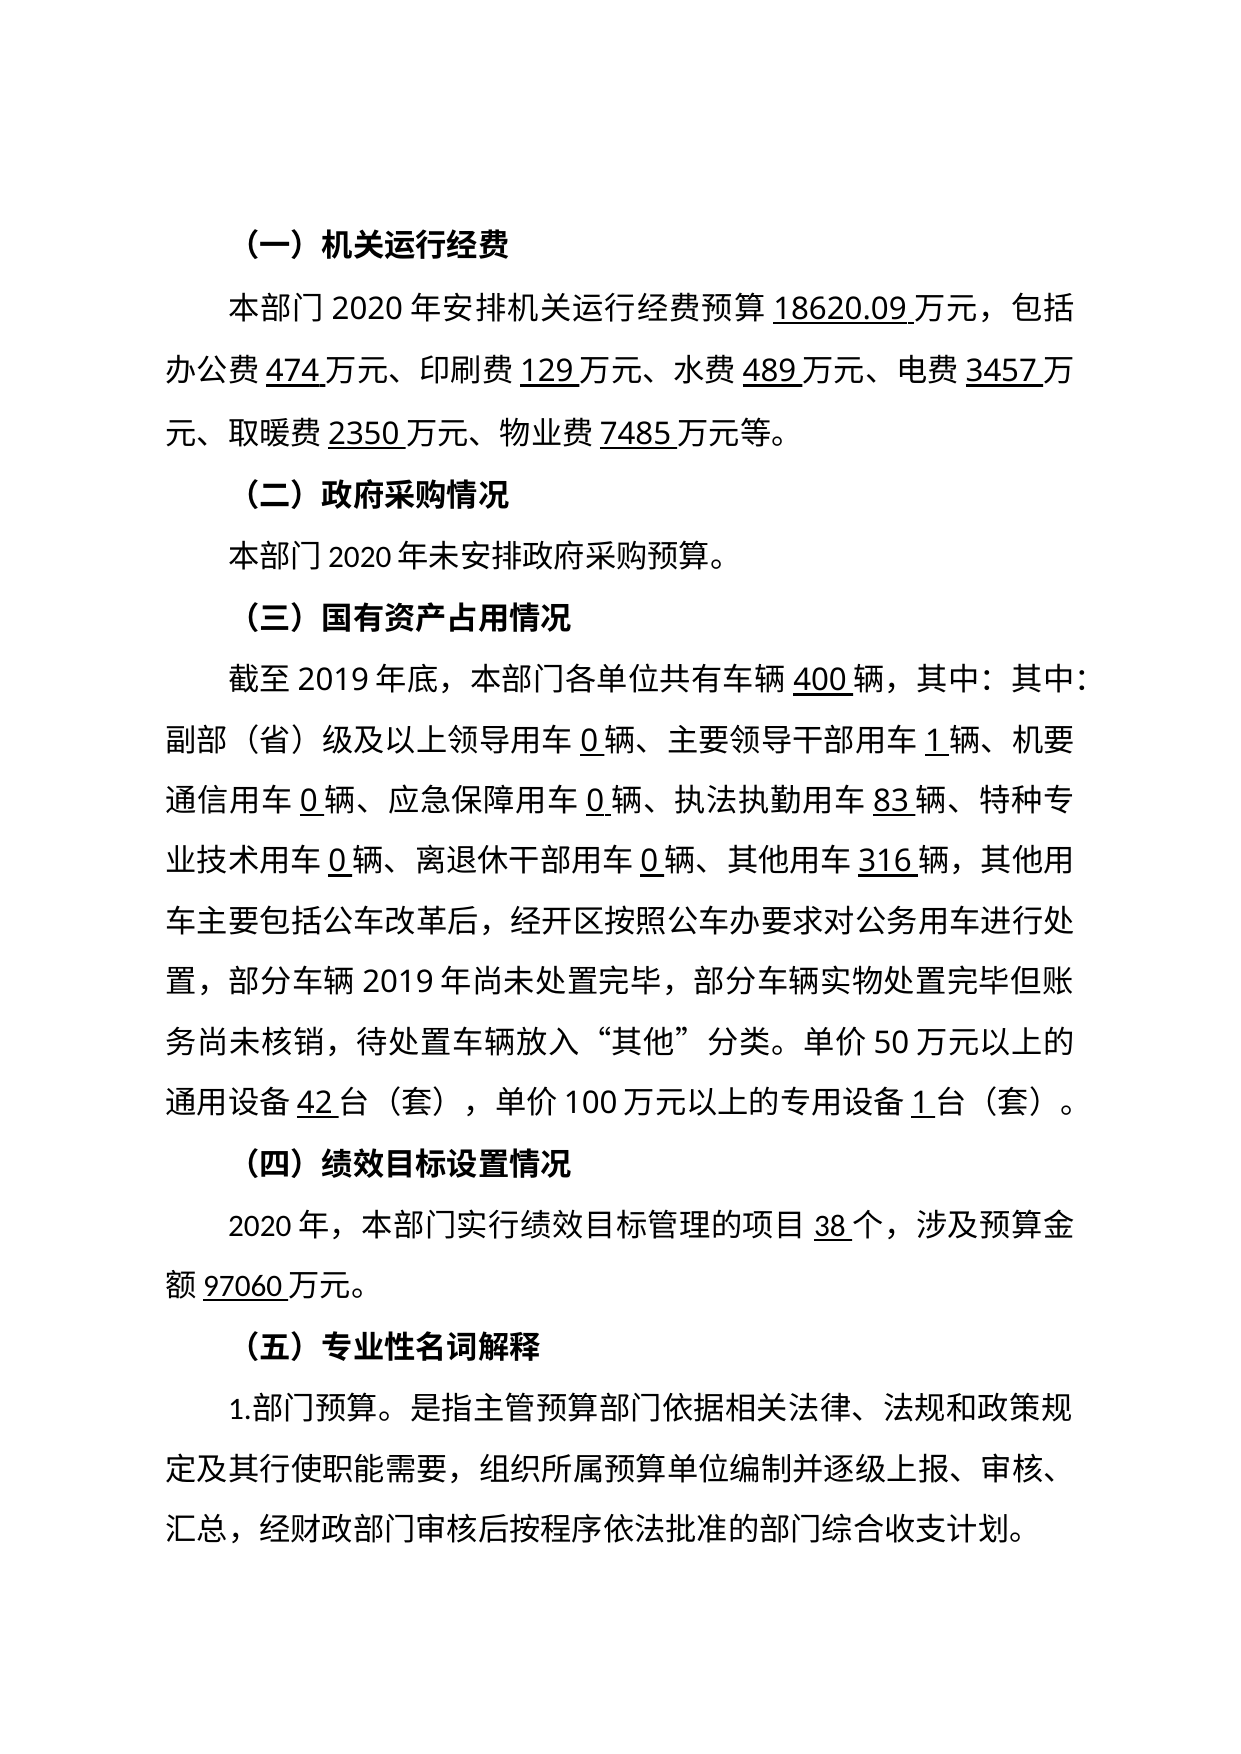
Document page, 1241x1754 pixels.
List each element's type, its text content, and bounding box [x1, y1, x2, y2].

text 本部门2020年未安排政府采购预算。 [165, 519, 1075, 580]
text （一）机关运行经费 [165, 207, 1075, 269]
text 2020年，本部门实行绩效目标管理的项目38个，涉及预算金额97060万元。 [165, 1188, 1075, 1309]
text 截至2019年底，本部门各单位共有车辆400辆，其中：其中：副部（省）级及以上领导用车0辆、主要领导干部用车1辆、机要通信用车0辆、应急保障用车0辆、执法执勤用车83辆、特种专业技术用车0辆、离退休干部用车0辆、其他用车316辆，其他用车主要包括公车改革后，经开区按照公车办要求对公务用车进行处置，部分车辆2019年尚未处置完毕，部分车辆实物处置完毕但账务尚未核销，待处置车辆放入“其他”分类。单价50万元以上的通用设备42台（套），单价100万元以上的专用设备1台（套）。 [165, 642, 1075, 1126]
text （三）国有资产占用情况 [165, 580, 1075, 642]
text 1.部门预算。是指主管预算部门依据相关法律、法规和政策规定及其行使职能需要，组织所属预算单位编制并逐级上报、审核、汇总，经财政部门审核后按程序依法批准的部门综合收支计划。 [165, 1371, 1075, 1553]
text 本部门2020年安排机关运行经费预算18620.09万元，包括办公费474万元、印刷费129万元、水费489万元、电费3457万元、取暖费2350万元、物业费7485万元等。 [165, 269, 1075, 457]
text （四）绩效目标设置情况 [165, 1126, 1075, 1188]
text （五）专业性名词解释 [165, 1309, 1075, 1371]
text （二）政府采购情况 [165, 457, 1075, 519]
